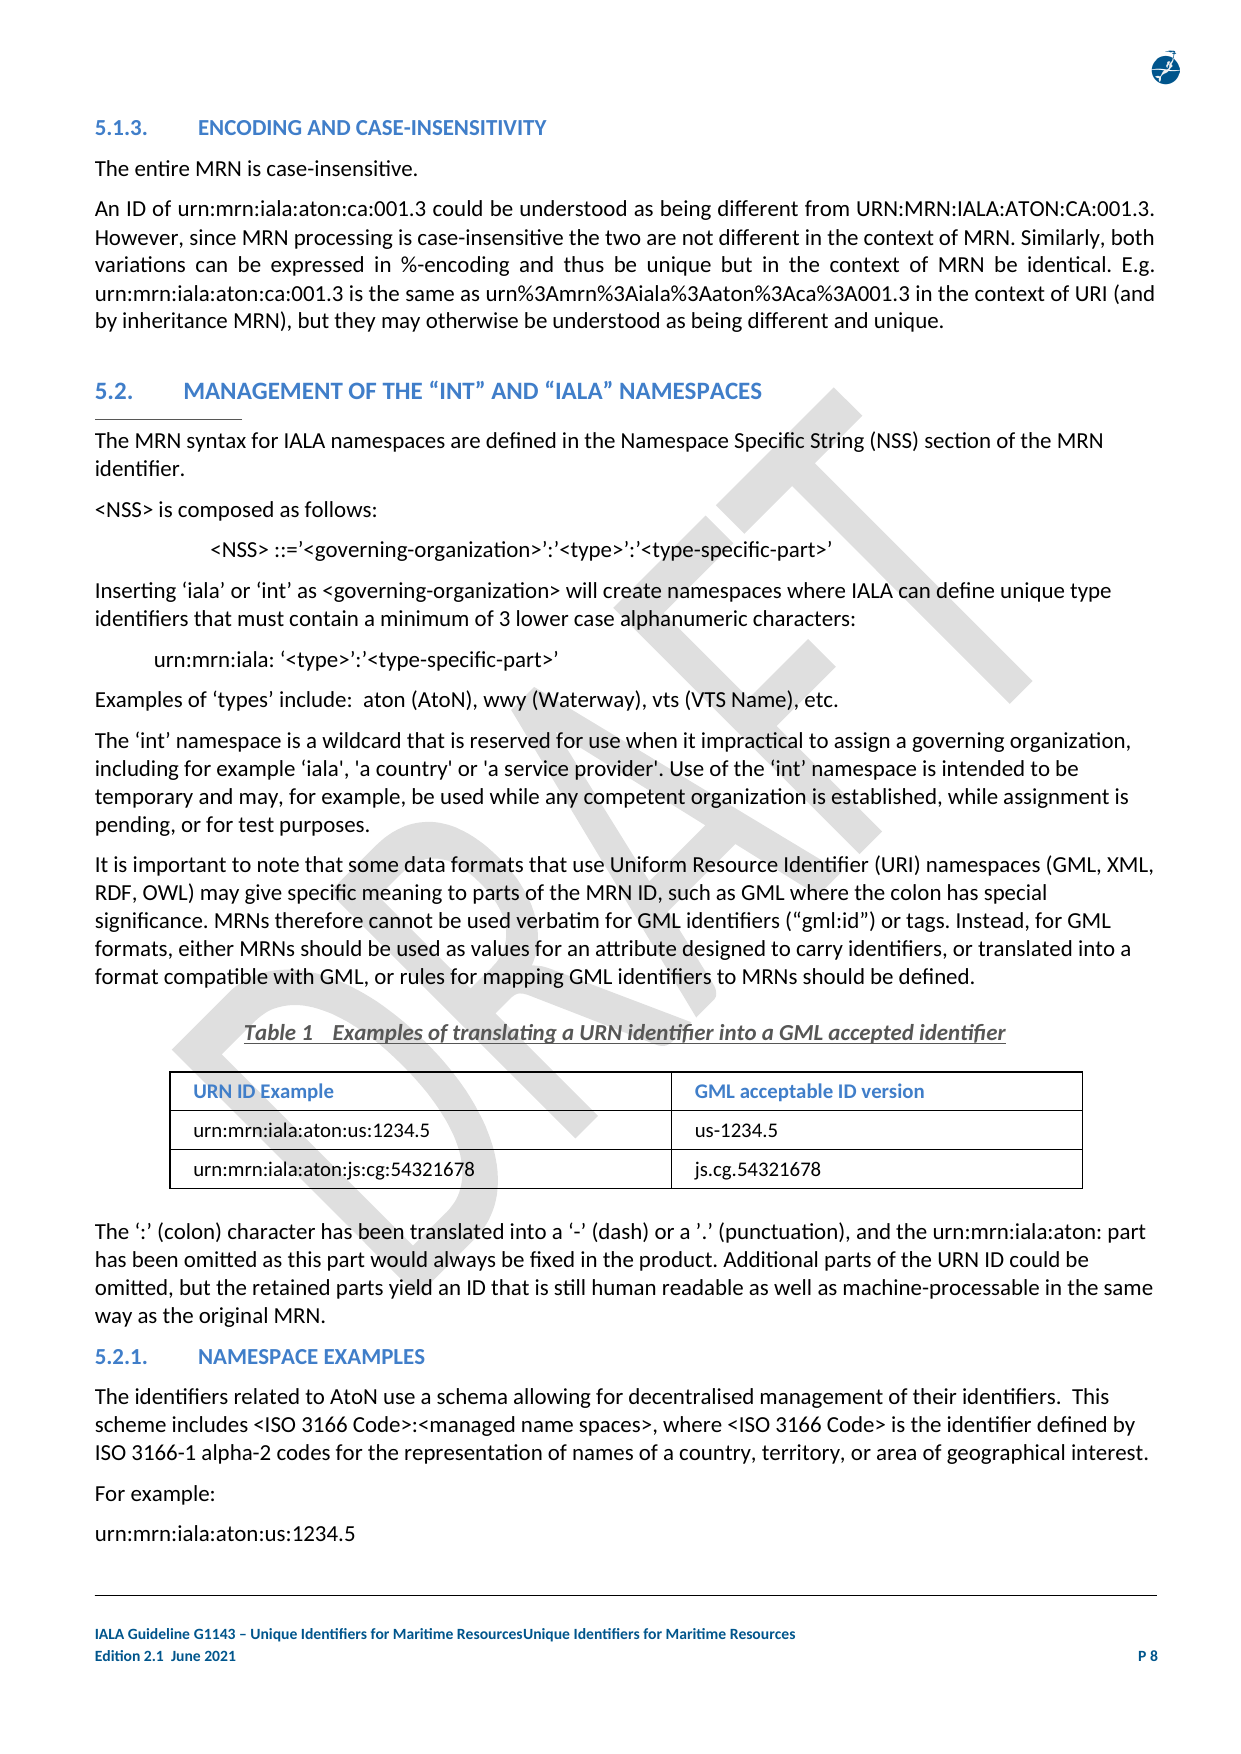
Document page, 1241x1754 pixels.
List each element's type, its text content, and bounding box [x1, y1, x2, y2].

subtitle NAMESPACE EXAMPLES [94, 1342, 1157, 1370]
text Inserting ‘iala’ or ‘int’ as <governing-organization> will create namespaces where IALA can define unique type identifiers that must contain a minimum of 3 lower case alphanumeric characters: [94, 576, 1157, 632]
table_cell js.cg.54321678 [672, 1150, 1082, 1188]
text <NSS> is composed as follows: [94, 495, 1157, 523]
subtitle ENCODING AND CASE-INSENSITIVITY [94, 113, 1157, 142]
picture [1120, 0, 1239, 119]
text urn:mrn:iala:aton:us:1234.5 [94, 1519, 1157, 1548]
text Examples of ‘types’ include: aton (AtoN), wwy (Waterway), vts (VTS Name), etc. [94, 685, 1157, 713]
subtitle Management of the “INT” and “IALA” Namespaces [94, 375, 1157, 406]
text The identifiers related to AtoN use a schema allowing for decentralised management of their identifiers. This scheme includes <ISO 3166 Code>:<managed name spaces>, where <ISO 3166 Code> is the identifier defined by ISO 3166-1 alpha-2 codes for the representation of names of a country, territory, or area of geographical interest. [94, 1382, 1157, 1467]
table_header URN ID Example [171, 1073, 671, 1110]
text Examples of translating a URN identifier into a GML accepted identifier [94, 1018, 1157, 1046]
text <NSS> ::=’<governing-organization>’:’<type>’:’<type-specific-part>’ [153, 536, 1157, 564]
text The ‘:’ (colon) character has been translated into a ‘-’ (dash) or a ’.’ (punctuation), and the urn:mrn:iala:aton: part has been omitted as this part would always be fixed in the product. Additional parts of the URN ID could be omitted, but the retained parts yield an ID that is still human readable as well as machine-processable in the same way as the original MRN. [94, 1217, 1157, 1329]
table_cell urn:mrn:iala:aton:us:1234.5 [171, 1111, 671, 1149]
text An ID of urn:mrn:iala:aton:ca:001.3 could be understood as being different from URN:MRN:IALA:ATON:CA:001.3. However, since MRN processing is case-insensitive the two are not different in the context of MRN. Similarly, both variations can be expressed in %-encoding and thus be unique but in the context of MRN be identical. E.g. urn:mrn:iala:aton:ca:001.3 is the same as urn%3Amrn%3Aiala%3Aaton%3Aca%3A001.3 in the context of URI (and by inheritance MRN), but they may otherwise be understood as being different and unique. [94, 194, 1157, 335]
table_header GML acceptable ID version [672, 1073, 1082, 1110]
table_cell us-1234.5 [672, 1111, 1082, 1149]
text The MRN syntax for IALA namespaces are defined in the Namespace Specific String (NSS) section of the MRN identifier. [94, 427, 1157, 483]
text It is important to note that some data formats that use Uniform Resource Identifier (URI) namespaces (GML, XML, RDF, OWL) may give specific meaning to parts of the MRN ID, such as GML where the colon has special significance. MRNs therefore cannot be used verbatim for GML identifiers (“gml:id”) or tags. Instead, for GML formats, either MRNs should be used as values for an attribute designed to carry identifiers, or translated into a format compatible with GML, or rules for mapping GML identifiers to MRNs should be defined. [94, 850, 1157, 990]
text For example: [94, 1479, 1157, 1507]
text The ‘int’ namespace is a wildcard that is reserved for use when it impractical to assign a governing organization, including for example ‘iala', 'a country' or 'a service provider'. Use of the ‘int’ namespace is intended to be temporary and may, for example, be used while any competent organization is established, while assignment is pending, or for test purposes. [94, 726, 1157, 838]
text urn:mrn:iala: ‘<type>’:’<type-specific-part>’ [153, 645, 1157, 673]
text The entire MRN is case-insensitive. [94, 154, 1157, 182]
table_cell urn:mrn:iala:aton:js:cg:54321678 [171, 1150, 671, 1188]
